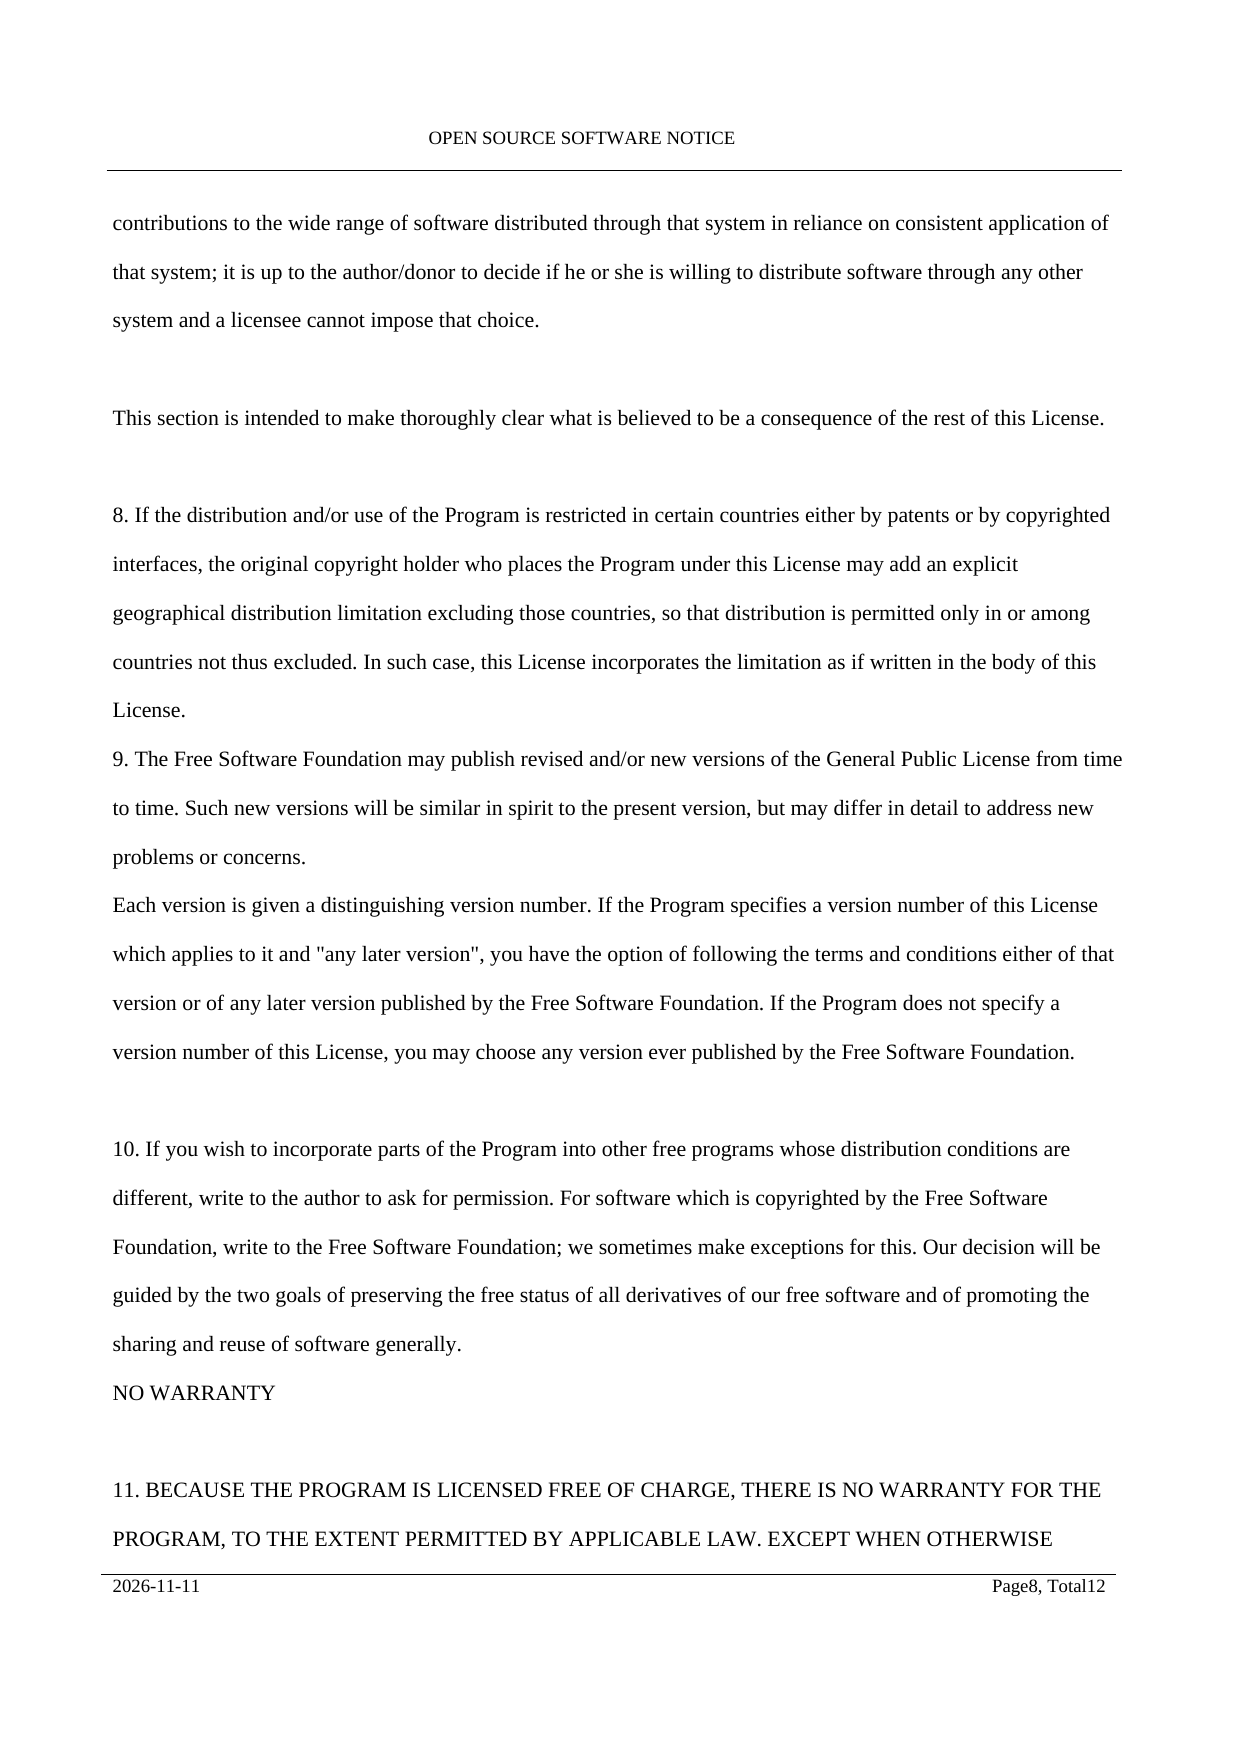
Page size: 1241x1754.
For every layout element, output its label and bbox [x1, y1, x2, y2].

text [112, 206, 1128, 1555]
